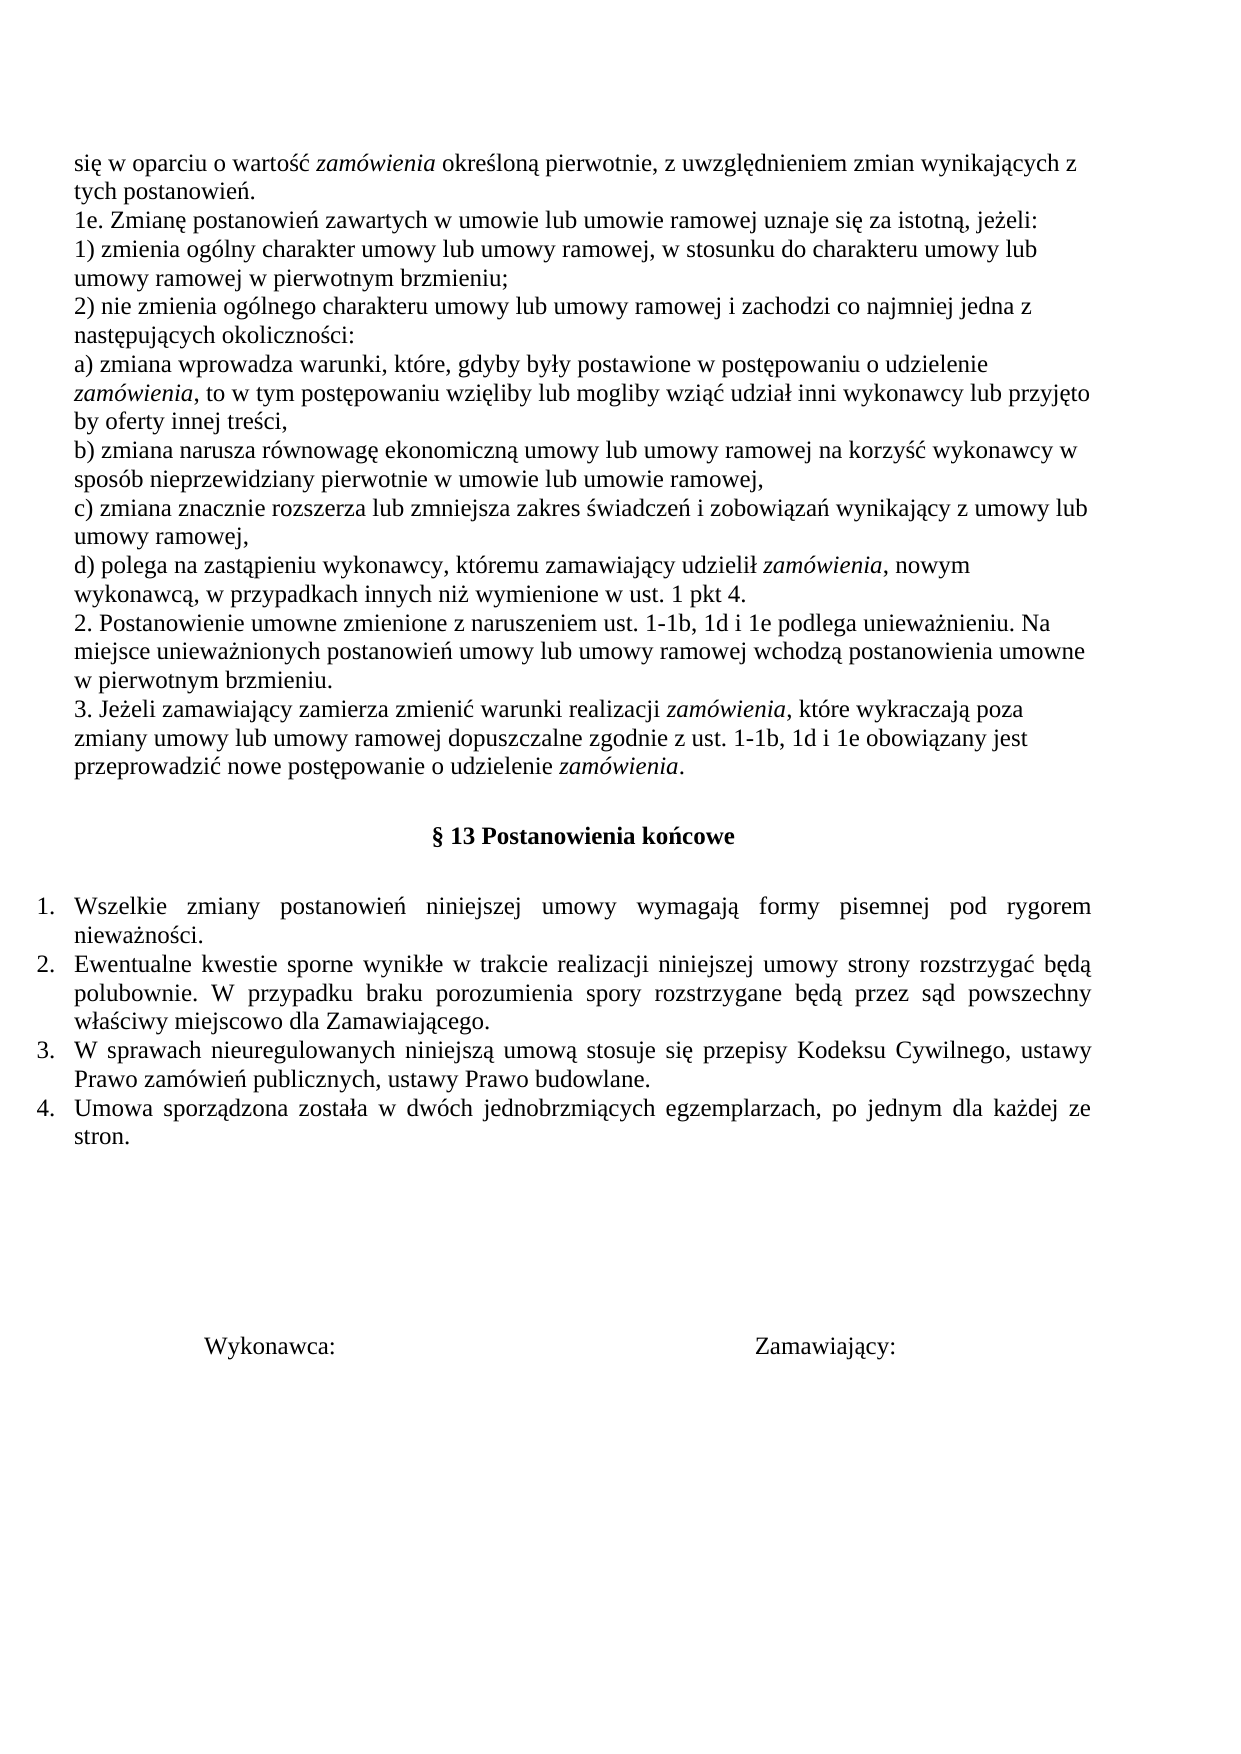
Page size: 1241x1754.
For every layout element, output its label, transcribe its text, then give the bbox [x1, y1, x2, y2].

text 2. Postanowienie umowne zmienione z naruszeniem ust. 1-1b, 1d i 1e podlega unieważnieniu. Na miejsce unieważnionych postanowień umowy lub umowy ramowej wchodzą postanowienia umowne w pierwotnym brzmieniu. [74, 608, 1093, 694]
text b) zmiana narusza równowagę ekonomiczną umowy lub umowy ramowej na korzyść wykonawcy w sposób nieprzewidziany pierwotnie w umowie lub umowie ramowej, [74, 435, 1093, 493]
text 1e. Zmianę postanowień zawartych w umowie lub umowie ramowej uznaje się za istotną, jeżeli: [74, 205, 1093, 234]
text 3. Jeżeli zamawiający zamierza zmienić warunki realizacji zamówienia, które wykraczają poza zmiany umowy lub umowy ramowej dopuszczalne zgodnie z ust. 1-1b, 1d i 1e obowiązany jest przeprowadzić nowe postępowanie o udzielenie zamówienia. [74, 694, 1093, 780]
text d) polega na zastąpieniu wykonawcy, któremu zamawiający udzielił zamówienia, nowym wykonawcą, w przypadkach innych niż wymienione w ust. 1 pkt 4. [74, 550, 1093, 608]
text a) zmiana wprowadza warunki, które, gdyby były postawione w postępowaniu o udzielenie zamówienia, to w tym postępowaniu wzięliby lub mogliby wziąć udział inni wykonawcy lub przyjęto by oferty innej treści, [74, 349, 1093, 435]
text Wykonawca: Zamawiający: [74, 1331, 1093, 1360]
text 2) nie zmienia ogólnego charakteru umowy lub umowy ramowej i zachodzi co najmniej jedna z następujących okoliczności: [74, 291, 1093, 349]
list Umowa sporządzona została w dwóch jednobrzmiących egzemplarzach, po jednym dla każdej ze stron. [36, 1093, 1093, 1150]
text c) zmiana znacznie rozszerza lub zmniejsza zakres świadczeń i zobowiązań wynikający z umowy lub umowy ramowej, [74, 493, 1093, 550]
list W sprawach nieuregulowanych niniejszą umową stosuje się przepisy Kodeksu Cywilnego, ustawy Prawo zamówień publicznych, ustawy Prawo budowlane. [36, 1035, 1093, 1093]
list Wszelkie zmiany postanowień niniejszej umowy wymagają formy pisemnej pod rygorem nieważności. [36, 891, 1093, 949]
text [74, 148, 1093, 205]
text § 13 Postanowienia końcowe [74, 821, 1093, 850]
list Ewentualne kwestie sporne wynikłe w trakcie realizacji niniejszej umowy strony rozstrzygać będą polubownie. W przypadku braku porozumienia spory rozstrzygane będą przez sąd powszechny właściwy miejscowo dla Zamawiającego. [36, 949, 1093, 1035]
text 1) zmienia ogólny charakter umowy lub umowy ramowej, w stosunku do charakteru umowy lub umowy ramowej w pierwotnym brzmieniu; [74, 234, 1093, 291]
